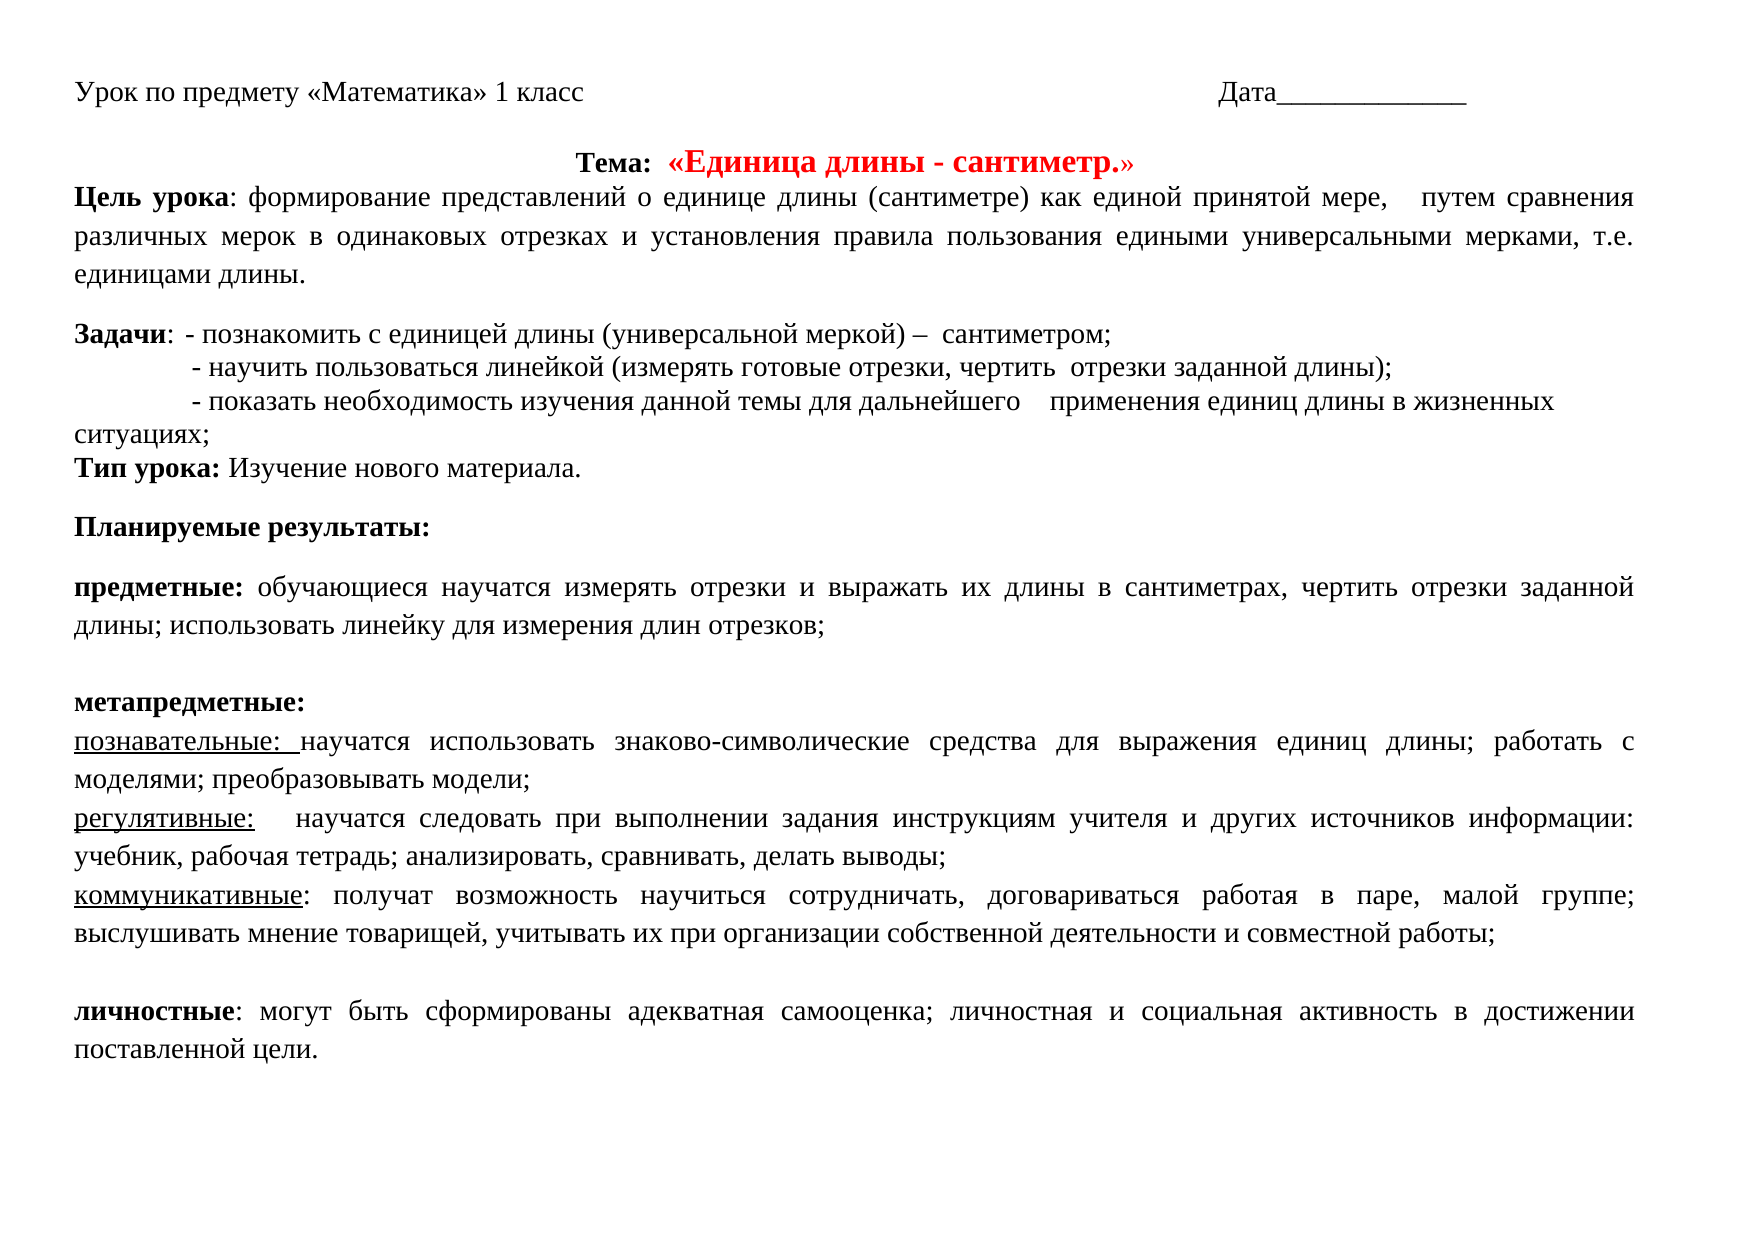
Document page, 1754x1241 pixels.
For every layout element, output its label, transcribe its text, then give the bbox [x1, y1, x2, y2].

text коммуникативные: получат возможность научиться сотрудничать, договариваться работая в паре, малой группе; выслушивать мнение товарищей, учитывать их при организации собственной деятельности и совместной работы; [74, 877, 1636, 949]
text метапредметные: [74, 684, 1636, 718]
text предметные: обучающиеся научатся измерять отрезки и выражать их длины в сантиметрах, чертить отрезки заданной длины; использовать линейку для измерения длин отрезков; [74, 569, 1636, 641]
text личностные: могут быть сформированы адекватная самооценка; личностная и социальная активность в достижении поставленной цели. [74, 993, 1636, 1065]
text Урок по предмету «Математика» 1 класс Дата_____________ [74, 74, 1636, 107]
text Планируемые результаты: [74, 509, 1636, 543]
text Цель урока: формирование представлений о единице длины (сантиметре) как единой принятой мере, путем сравнения различных мерок в одинаковых отрезках и установления правила пользования едиными универсальными мерками, т.е. единицами длины. [74, 179, 1636, 290]
text - показать необходимость изучения данной темы для дальнейшего применения единиц длины в жизненных ситуациях; [74, 383, 1636, 450]
text - научить пользоваться линейкой (измерять готовые отрезки, чертить отрезки заданной длины); [74, 349, 1636, 383]
text Тема: «Единица длины - сантиметр.» [74, 141, 1636, 179]
text Тип урока: Изучение нового материала. [74, 450, 1636, 483]
text познавательные: научатся использовать знаково-символические средства для выражения единиц длины; работать с моделями; преобразовывать модели; [74, 723, 1636, 795]
text Задачи: - познакомить с единицей длины (универсальной меркой) – сантиметром; [74, 316, 1636, 349]
text регулятивные: научатся следовать при выполнении задания инструкциям учителя и других источников информации: учебник, рабочая тетрадь; анализировать, сравнивать, делать выводы; [74, 800, 1636, 872]
